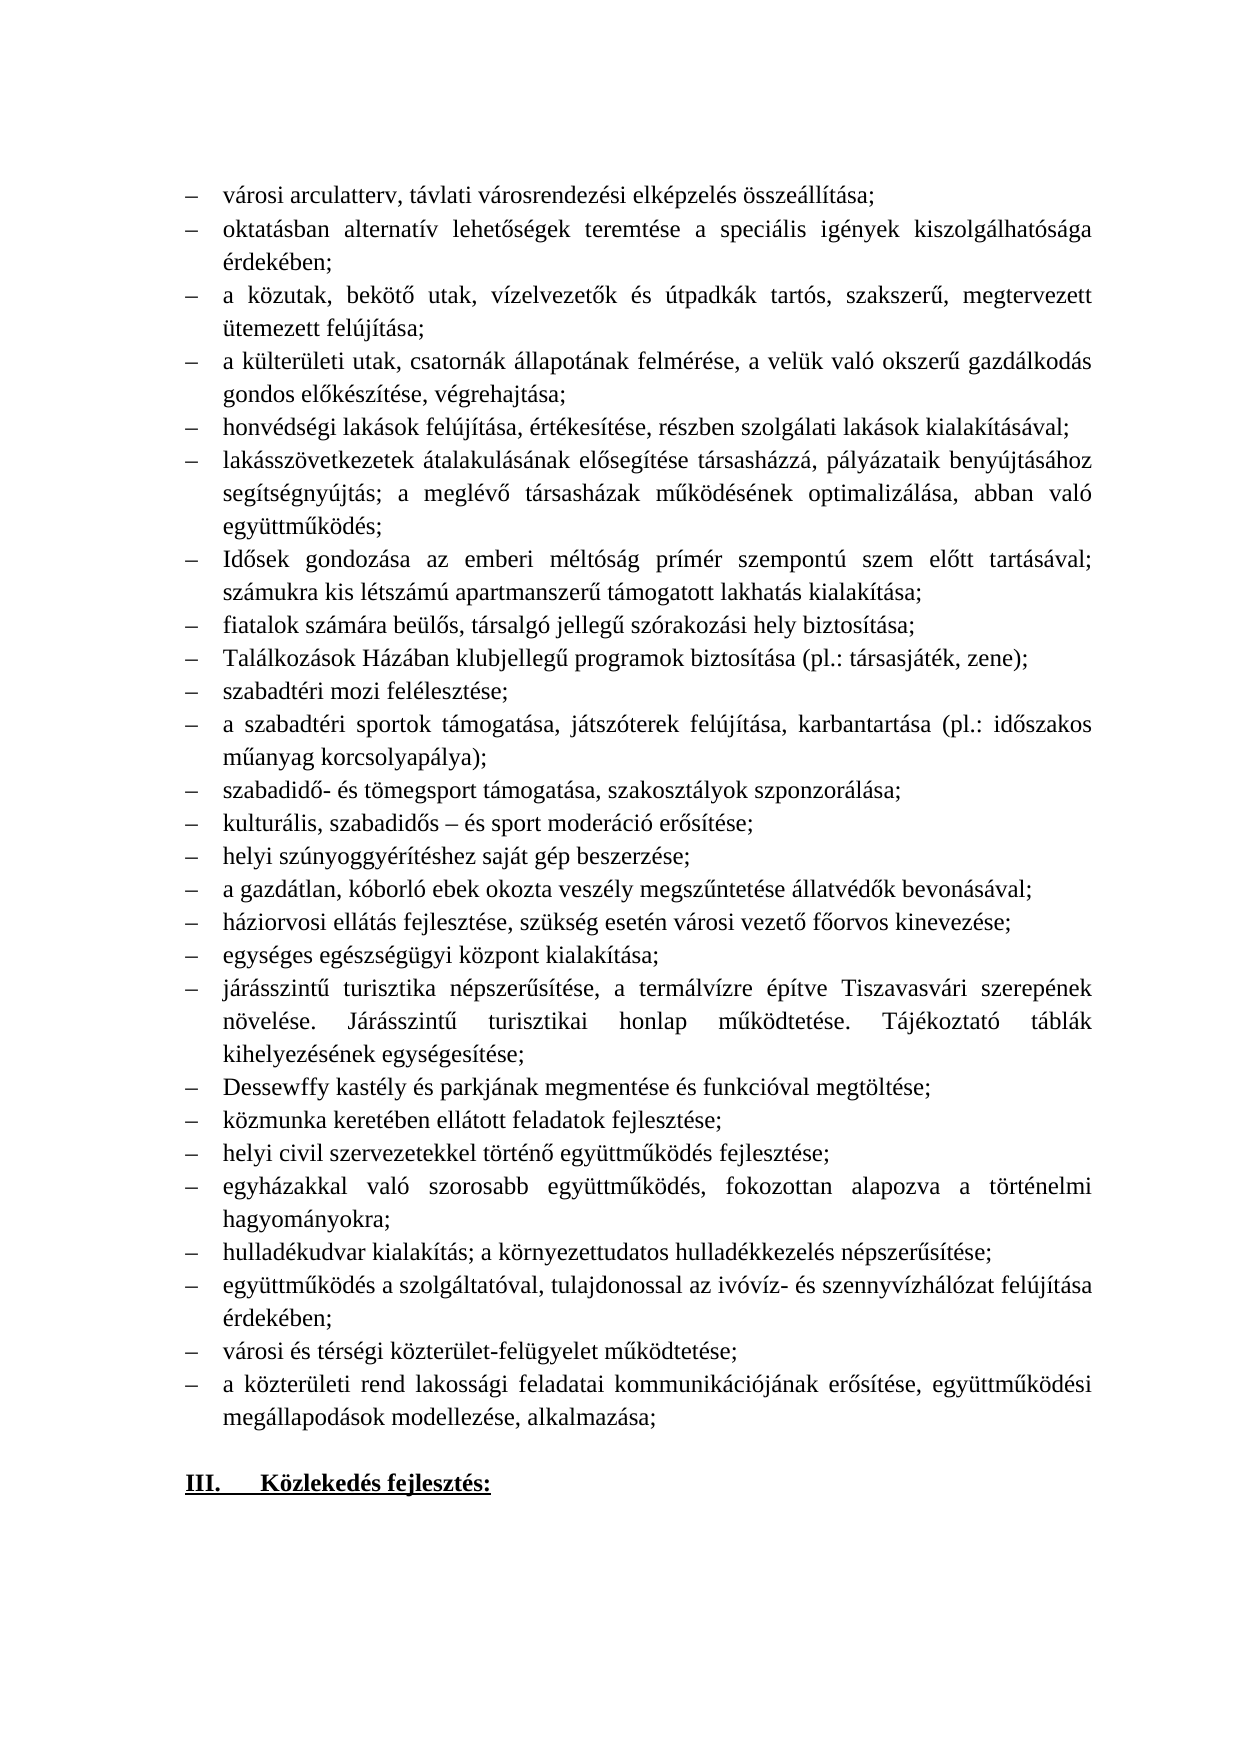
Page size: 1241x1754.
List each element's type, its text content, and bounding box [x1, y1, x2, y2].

list a közutak, bekötő utak, vízelvezetők és útpadkák tartós, szakszerű, megtervezett ütemezett felújítása; [185, 280, 1093, 341]
list helyi civil szervezetekkel történő együttműködés fejlesztése; [185, 1138, 1093, 1167]
list egyházakkal való szorosabb együttműködés, fokozottan alapozva a történelmi hagyományokra; [185, 1171, 1093, 1233]
list járásszintű turisztika népszerűsítése, a termálvízre építve Tiszavasvári szerepének növelése. Járásszintű turisztikai honlap működtetése. Tájékoztató táblák kihelyezésének egységesítése; [185, 973, 1093, 1068]
list a gazdátlan, kóborló ebek okozta veszély megszűntetése állatvédők bevonásával; [185, 874, 1093, 903]
list oktatásban alternatív lehetőségek teremtése a speciális igények kiszolgálhatósága érdekében; [185, 214, 1093, 275]
list háziorvosi ellátás fejlesztése, szükség esetén városi vezető főorvos kinevezése; [185, 907, 1093, 936]
list városi arculatterv, távlati városrendezési elképzelés összeállítása; [185, 181, 1093, 209]
list egységes egészségügyi központ kialakítása; [185, 940, 1093, 969]
list szabadtéri mozi felélesztése; [185, 676, 1093, 705]
list együttműködés a szolgáltatóval, tulajdonossal az ivóvíz- és szennyvízhálózat felújítása érdekében; [185, 1270, 1093, 1332]
list helyi szúnyoggyérítéshez saját gép beszerzése; [185, 841, 1093, 870]
list honvédségi lakások felújítása, értékesítése, részben szolgálati lakások kialakításával; [185, 412, 1093, 441]
list fiatalok számára beülős, társalgó jellegű szórakozási hely biztosítása; [185, 610, 1093, 639]
list a külterületi utak, csatornák állapotának felmérése, a velük való okszerű gazdálkodás gondos előkészítése, végrehajtása; [185, 346, 1093, 407]
list kulturális, szabadidős – és sport moderáció erősítése; [185, 808, 1093, 837]
list Dessewffy kastély és parkjának megmentése és funkcióval megtöltése; [185, 1072, 1093, 1101]
list szabadidő- és tömegsport támogatása, szakosztályok szponzorálása; [185, 775, 1093, 804]
list Találkozások Házában klubjellegű programok biztosítása (pl.: társasjáték, zene); [185, 643, 1093, 672]
list a közterületi rend lakossági feladatai kommunikációjának erősítése, együttműködési megállapodások modellezése, alkalmazása; [185, 1369, 1093, 1431]
list Idősek gondozása az emberi méltóság prímér szempontú szem előtt tartásával; számukra kis létszámú apartmanszerű támogatott lakhatás kialakítása; [185, 544, 1093, 606]
list lakásszövetkezetek átalakulásának elősegítése társasházzá, pályázataik benyújtásához segítségnyújtás; a meglévő társasházak működésének optimalizálása, abban való együttműködés; [185, 445, 1093, 539]
list városi és térségi közterület-felügyelet működtetése; [185, 1336, 1093, 1365]
list közmunka keretében ellátott feladatok fejlesztése; [185, 1105, 1093, 1134]
list a szabadtéri sportok támogatása, játszóterek felújítása, karbantartása (pl.: időszakos műanyag korcsolyapálya); [185, 709, 1093, 771]
list Közlekedés fejlesztés: [185, 1468, 1093, 1497]
list hulladékudvar kialakítás; a környezettudatos hulladékkezelés népszerűsítése; [185, 1237, 1093, 1266]
